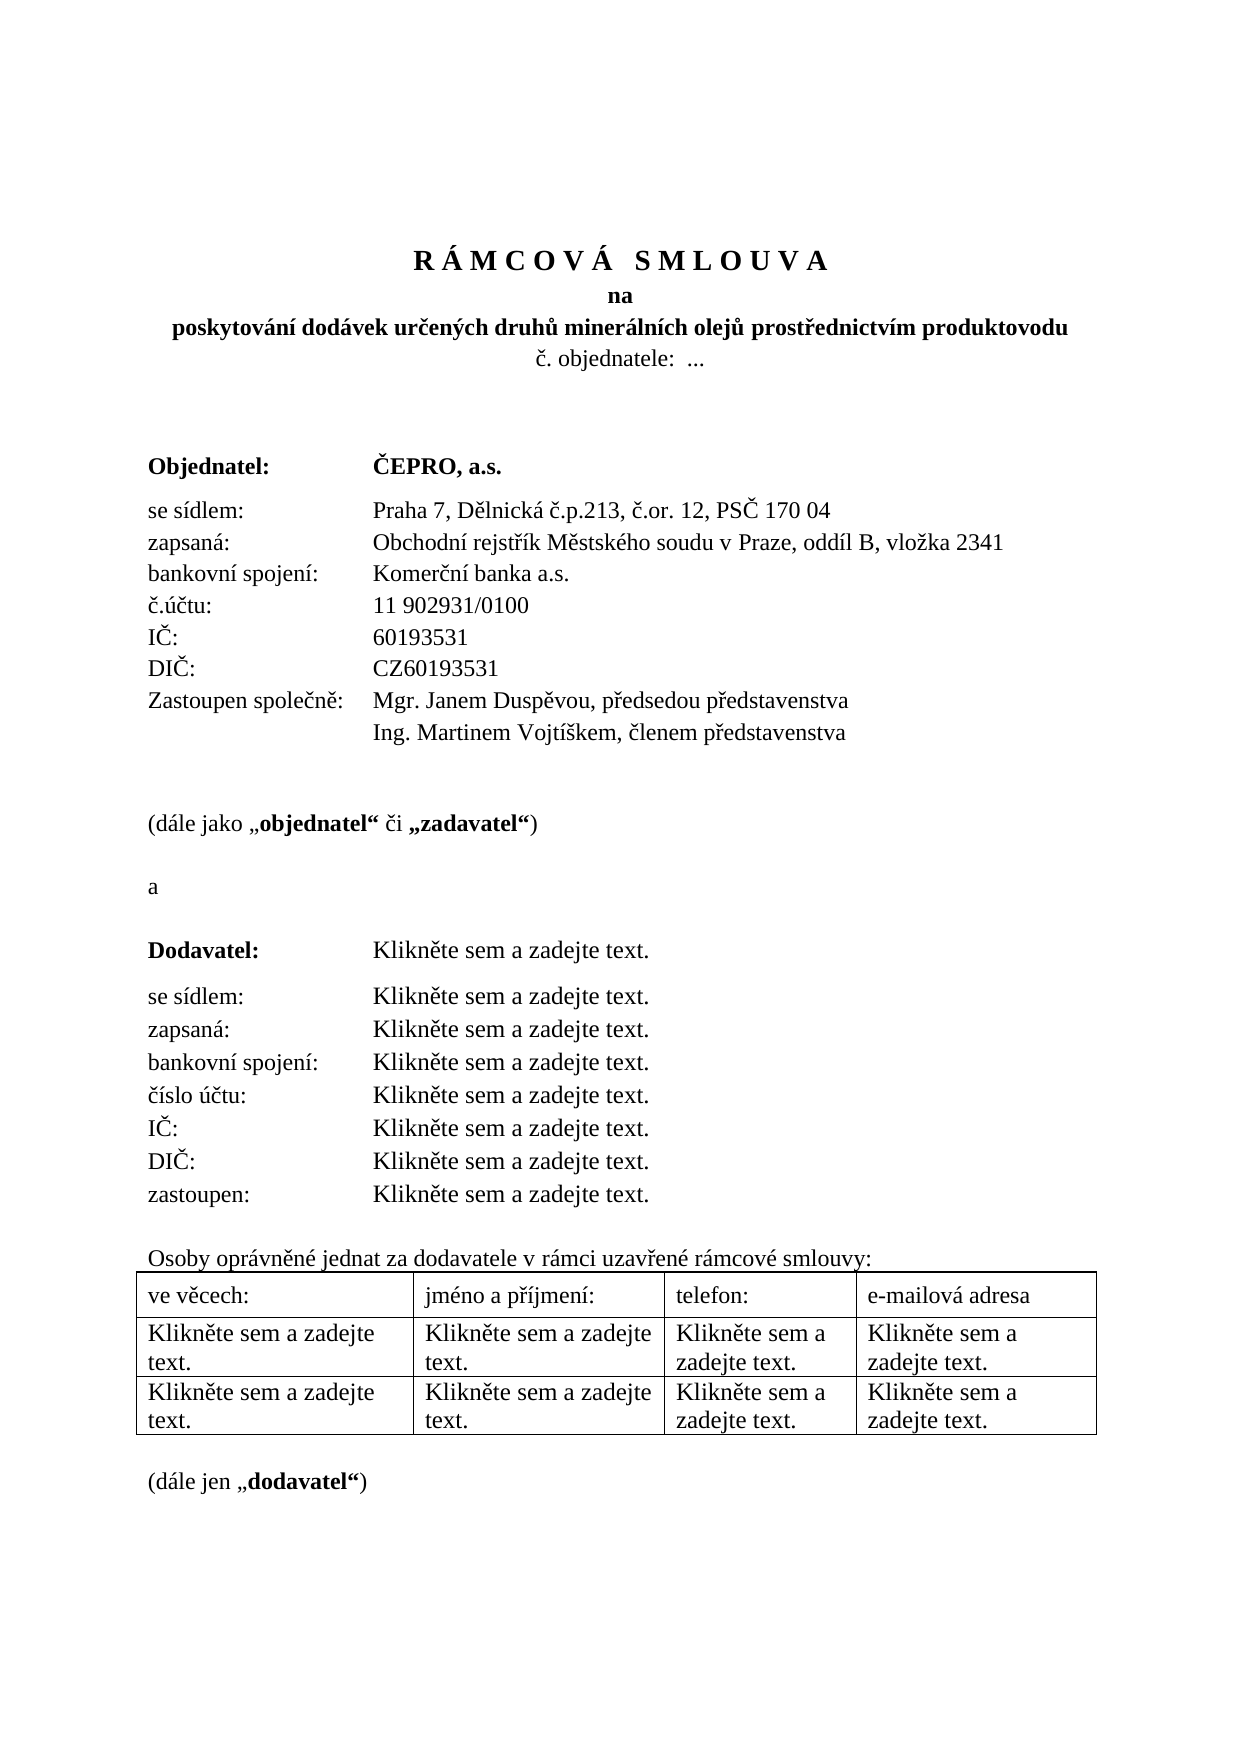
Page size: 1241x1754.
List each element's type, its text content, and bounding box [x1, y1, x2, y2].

table_header jméno a příjmení: [414, 1273, 664, 1317]
text R Á M C O V Á S M L O U V A [148, 243, 1093, 276]
text č.účtu: 11 902931/0100 [148, 591, 1093, 619]
text bankovní spojení: [148, 1047, 1093, 1076]
text se sídlem: Praha 7, Dělnická č.p.213, č.or. 12, PSČ 170 04 [148, 496, 1093, 524]
text Objednatel: ČEPRO, a.s. [148, 452, 1093, 479]
text IČ: 60193531 [148, 623, 1093, 650]
text IČ: [148, 1113, 1093, 1142]
text zapsaná: Obchodní rejstřík Městského soudu v Praze, oddíl B, vložka 2341 [148, 528, 1093, 555]
text (dále jako „objednatel“ či „zadavatel“) [148, 809, 1093, 836]
text na [148, 281, 1093, 309]
text a [148, 872, 1093, 900]
text bankovní spojení: Komerční banka a.s. [148, 559, 1093, 587]
text Osoby oprávněné jednat za dodavatele v rámci uzavřené rámcové smlouvy: [148, 1244, 1093, 1271]
text Dodavatel: [148, 935, 1093, 964]
table_header telefon: [665, 1273, 856, 1317]
text DIČ: CZ60193531 [148, 654, 1093, 682]
text (dále jen „dodavatel“) [148, 1467, 1093, 1494]
text číslo účtu: [148, 1080, 1093, 1109]
text č. objednatele: ... [148, 344, 1093, 372]
text poskytování dodávek určených druhů minerálních olejů prostřednictvím produktovodu [148, 313, 1093, 340]
text Ing. Martinem Vojtíškem, členem představenstva [148, 718, 1093, 745]
text DIČ: [148, 1146, 1093, 1175]
table_header e-mailová adresa [857, 1273, 1096, 1317]
text zapsaná: [148, 1014, 1093, 1043]
text zastoupen: [148, 1179, 1093, 1208]
table_header ve věcech: [137, 1273, 413, 1317]
text se sídlem: [148, 981, 1093, 1010]
text Zastoupen společně: Mgr. Janem Duspěvou, předsedou představenstva [148, 686, 1093, 714]
